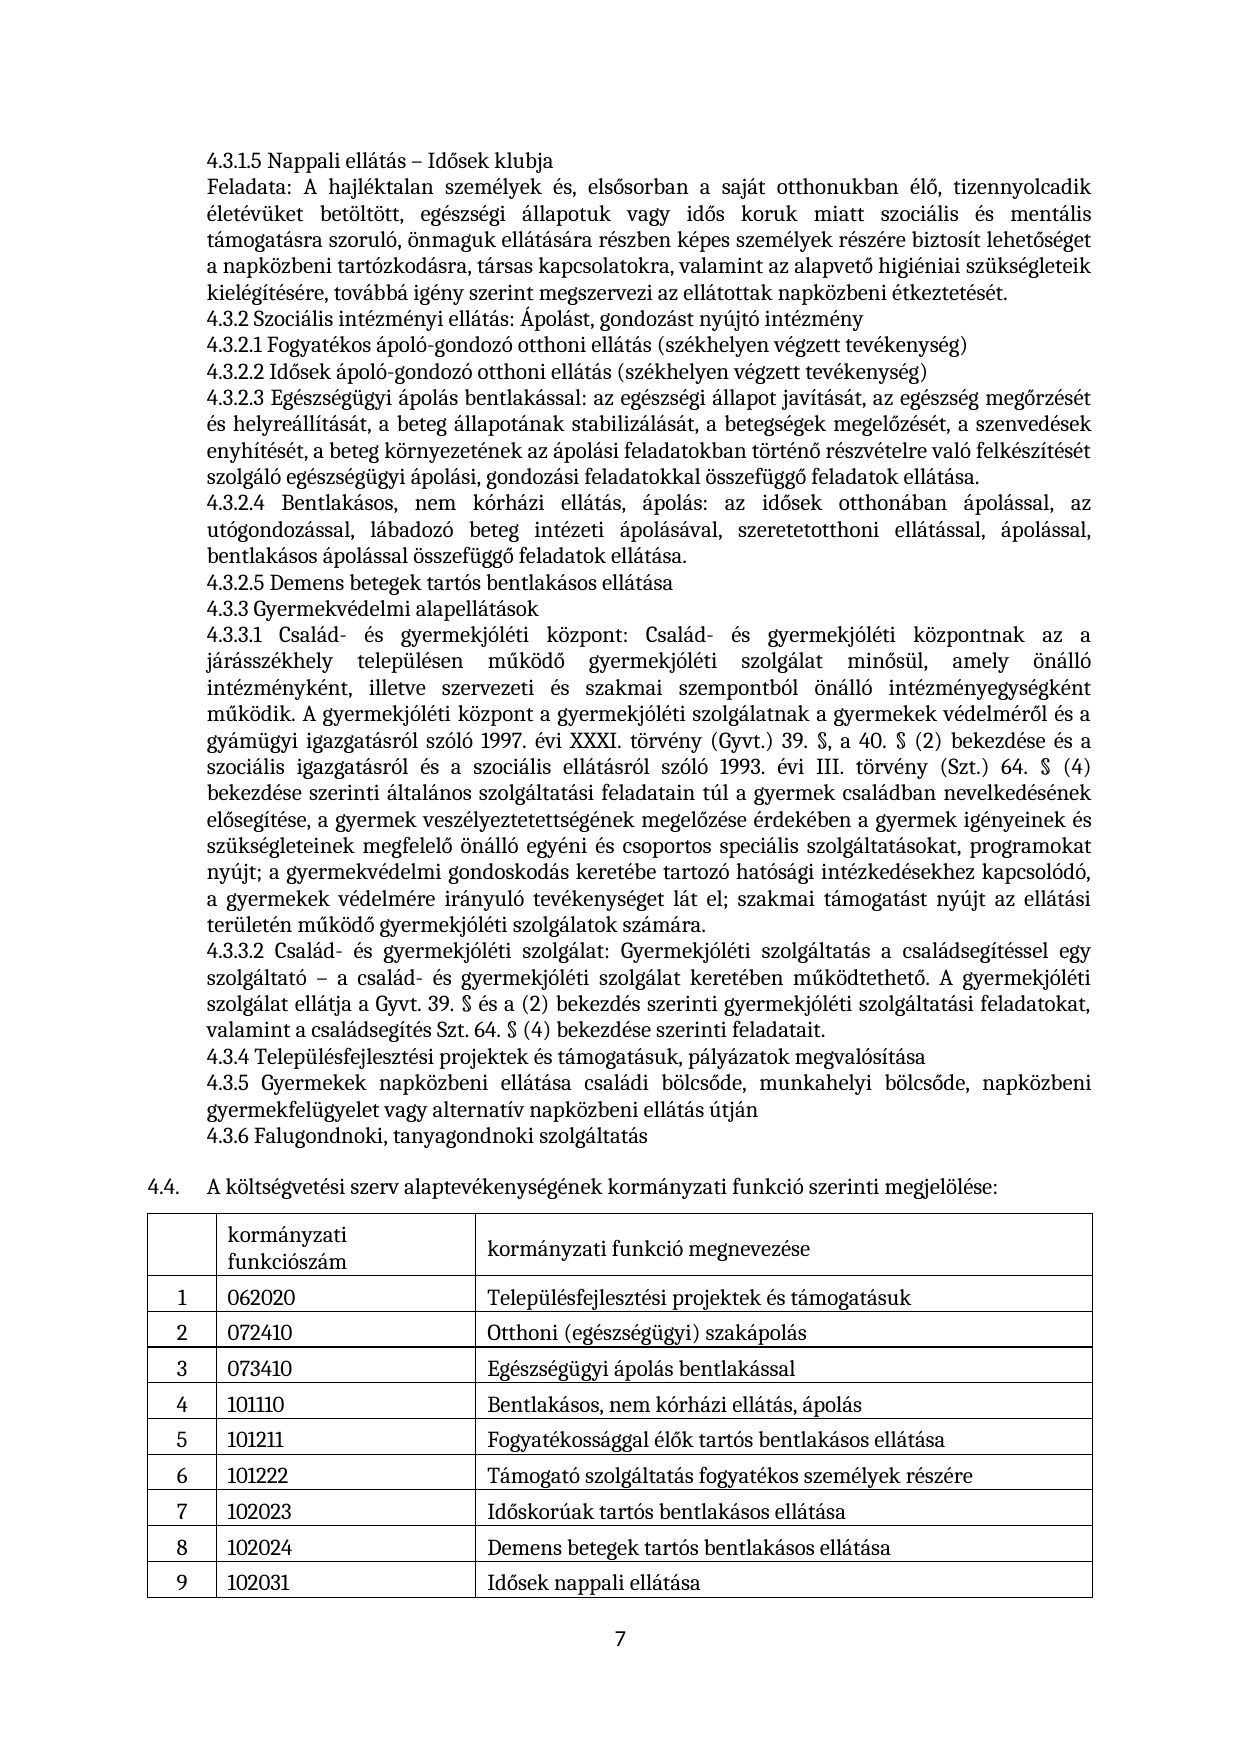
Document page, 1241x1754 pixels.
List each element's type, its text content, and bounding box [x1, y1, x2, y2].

text 4.3.2 Szociális intézményi ellátás: Ápolást, gondozást nyújtó intézmény [207, 306, 1093, 332]
text 4.3.2.4 Bentlakásos, nem kórházi ellátás, ápolás: az idősek otthonában ápolással, az utógondozással, lábadozó beteg intézeti ápolásával, szeretetotthoni ellátással, ápolással, bentlakásos ápolással összefüggő feladatok ellátása. [207, 490, 1093, 569]
table_cell 073410 [217, 1348, 475, 1382]
text 4.3.3 Gyermekvédelmi alapellátások [207, 596, 1093, 622]
table_cell Bentlakásos, nem kórházi ellátás, ápolás [476, 1383, 1092, 1418]
table_cell 101222 [217, 1455, 475, 1489]
text 4.3.3.2 Család- és gyermekjóléti szolgálat: Gyermekjóléti szolgáltatás a családsegítéssel egy szolgáltató – a család- és gyermekjóléti szolgálat keretében működtethető. A gyermekjóléti szolgálat ellátja a Gyvt. 39. § és a (2) bekezdés szerinti gyermekjóléti szolgáltatási feladatokat, valamint a családsegítés Szt. 64. § (4) bekezdése szerinti feladatait. [207, 938, 1093, 1044]
table_header [148, 1214, 216, 1275]
table_cell 102024 [217, 1526, 475, 1561]
table_cell 6 [148, 1455, 216, 1489]
text Feladata: A hajléktalan személyek és, elsősorban a saját otthonukban élő, tizennyolcadik életévüket betöltött, egészségi állapotuk vagy idős koruk miatt szociális és mentális támogatásra szoruló, önmaguk ellátására részben képes személyek részére biztosít lehetőséget a napközbeni tartózkodásra, társas kapcsolatokra, valamint az alapvető higiéniai szükségleteik kielégítésére, továbbá igény szerint megszervezi az ellátottak napközbeni étkeztetését. [207, 174, 1093, 306]
text 4.3.2.1 Fogyatékos ápoló-gondozó otthoni ellátás (székhelyen végzett tevékenység) [207, 332, 1093, 358]
table_cell 8 [148, 1526, 216, 1561]
text 4.3.4 Településfejlesztési projektek és támogatásuk, pályázatok megvalósítása [207, 1044, 1093, 1070]
table_cell 9 [148, 1562, 216, 1597]
text 4.3.5 Gyermekek napközbeni ellátása családi bölcsőde, munkahelyi bölcsőde, napközbeni gyermekfelügyelet vagy alternatív napközbeni ellátás útján [207, 1070, 1093, 1123]
table_cell Otthoni (egészségügyi) szakápolás [476, 1312, 1092, 1346]
table_cell Egészségügyi ápolás bentlakással [476, 1348, 1092, 1382]
table_cell 5 [148, 1419, 216, 1454]
table_cell Településfejlesztési projektek és támogatásuk [476, 1276, 1092, 1311]
table_header kormányzati funkciószám [217, 1214, 475, 1275]
table_cell Idősek nappali ellátása [476, 1562, 1092, 1597]
table_cell Időskorúak tartós bentlakásos ellátása [476, 1490, 1092, 1525]
table_cell 072410 [217, 1312, 475, 1346]
table_cell Fogyatékossággal élők tartós bentlakásos ellátása [476, 1419, 1092, 1454]
text 4.3.2.2 Idősek ápoló-gondozó otthoni ellátás (székhelyen végzett tevékenység) [207, 358, 1093, 385]
table_cell 3 [148, 1348, 216, 1382]
text 4.3.1.5 Nappali ellátás – Idősek klubja [207, 148, 1093, 174]
text 4.3.3.1 Család- és gyermekjóléti központ: Család- és gyermekjóléti központnak az a járásszékhely településen működő gyermekjóléti szolgálat minősül, amely önálló intézményként, illetve szervezeti és szakmai szempontból önálló intézményegységként működik. A gyermekjóléti központ a gyermekjóléti szolgálatnak a gyermekek védelméről és a gyámügyi igazgatásról szóló 1997. évi XXXI. törvény (Gyvt.) 39. §, a 40. § (2) bekezdése és a szociális igazgatásról és a szociális ellátásról szóló 1993. évi III. törvény (Szt.) 64. § (4) bekezdése szerinti általános szolgáltatási feladatain túl a gyermek családban nevelkedésének elősegítése, a gyermek veszélyeztetettségének megelőzése érdekében a gyermek igényeinek és szükségleteinek megfelelő önálló egyéni és csoportos speciális szolgáltatásokat, programokat nyújt; a gyermekvédelmi gondoskodás keretébe tartozó hatósági intézkedésekhez kapcsolódó, a gyermekek védelmére irányuló tevékenységet lát el; szakmai támogatást nyújt az ellátási területén működő gyermekjóléti szolgálatok számára. [207, 622, 1093, 938]
table_cell 7 [148, 1490, 216, 1525]
list A költségvetési szerv alaptevékenységének kormányzati funkció szerinti megjelölése: [148, 1174, 1093, 1200]
table_header kormányzati funkció megnevezése [476, 1214, 1092, 1275]
table_cell 102023 [217, 1490, 475, 1525]
table_cell 2 [148, 1312, 216, 1346]
table_cell Támogató szolgáltatás fogyatékos személyek részére [476, 1455, 1092, 1489]
table_cell Demens betegek tartós bentlakásos ellátása [476, 1526, 1092, 1561]
text 4.3.2.5 Demens betegek tartós bentlakásos ellátása [207, 569, 1093, 596]
table_cell 101110 [217, 1383, 475, 1418]
text 4.3.2.3 Egészségügyi ápolás bentlakással: az egészségi állapot javítását, az egészség megőrzését és helyreállítását, a beteg állapotának stabilizálását, a betegségek megelőzését, a szenvedések enyhítését, a beteg környezetének az ápolási feladatokban történő részvételre való felkészítését szolgáló egészségügyi ápolási, gondozási feladatokkal összefüggő feladatok ellátása. [207, 385, 1093, 490]
table_cell 062020 [217, 1276, 475, 1311]
table_cell 1 [148, 1276, 216, 1311]
table_cell 4 [148, 1383, 216, 1418]
text 4.3.6 Falugondnoki, tanyagondnoki szolgáltatás [207, 1123, 1093, 1149]
table_cell 101211 [217, 1419, 475, 1454]
table_cell 102031 [217, 1562, 475, 1597]
